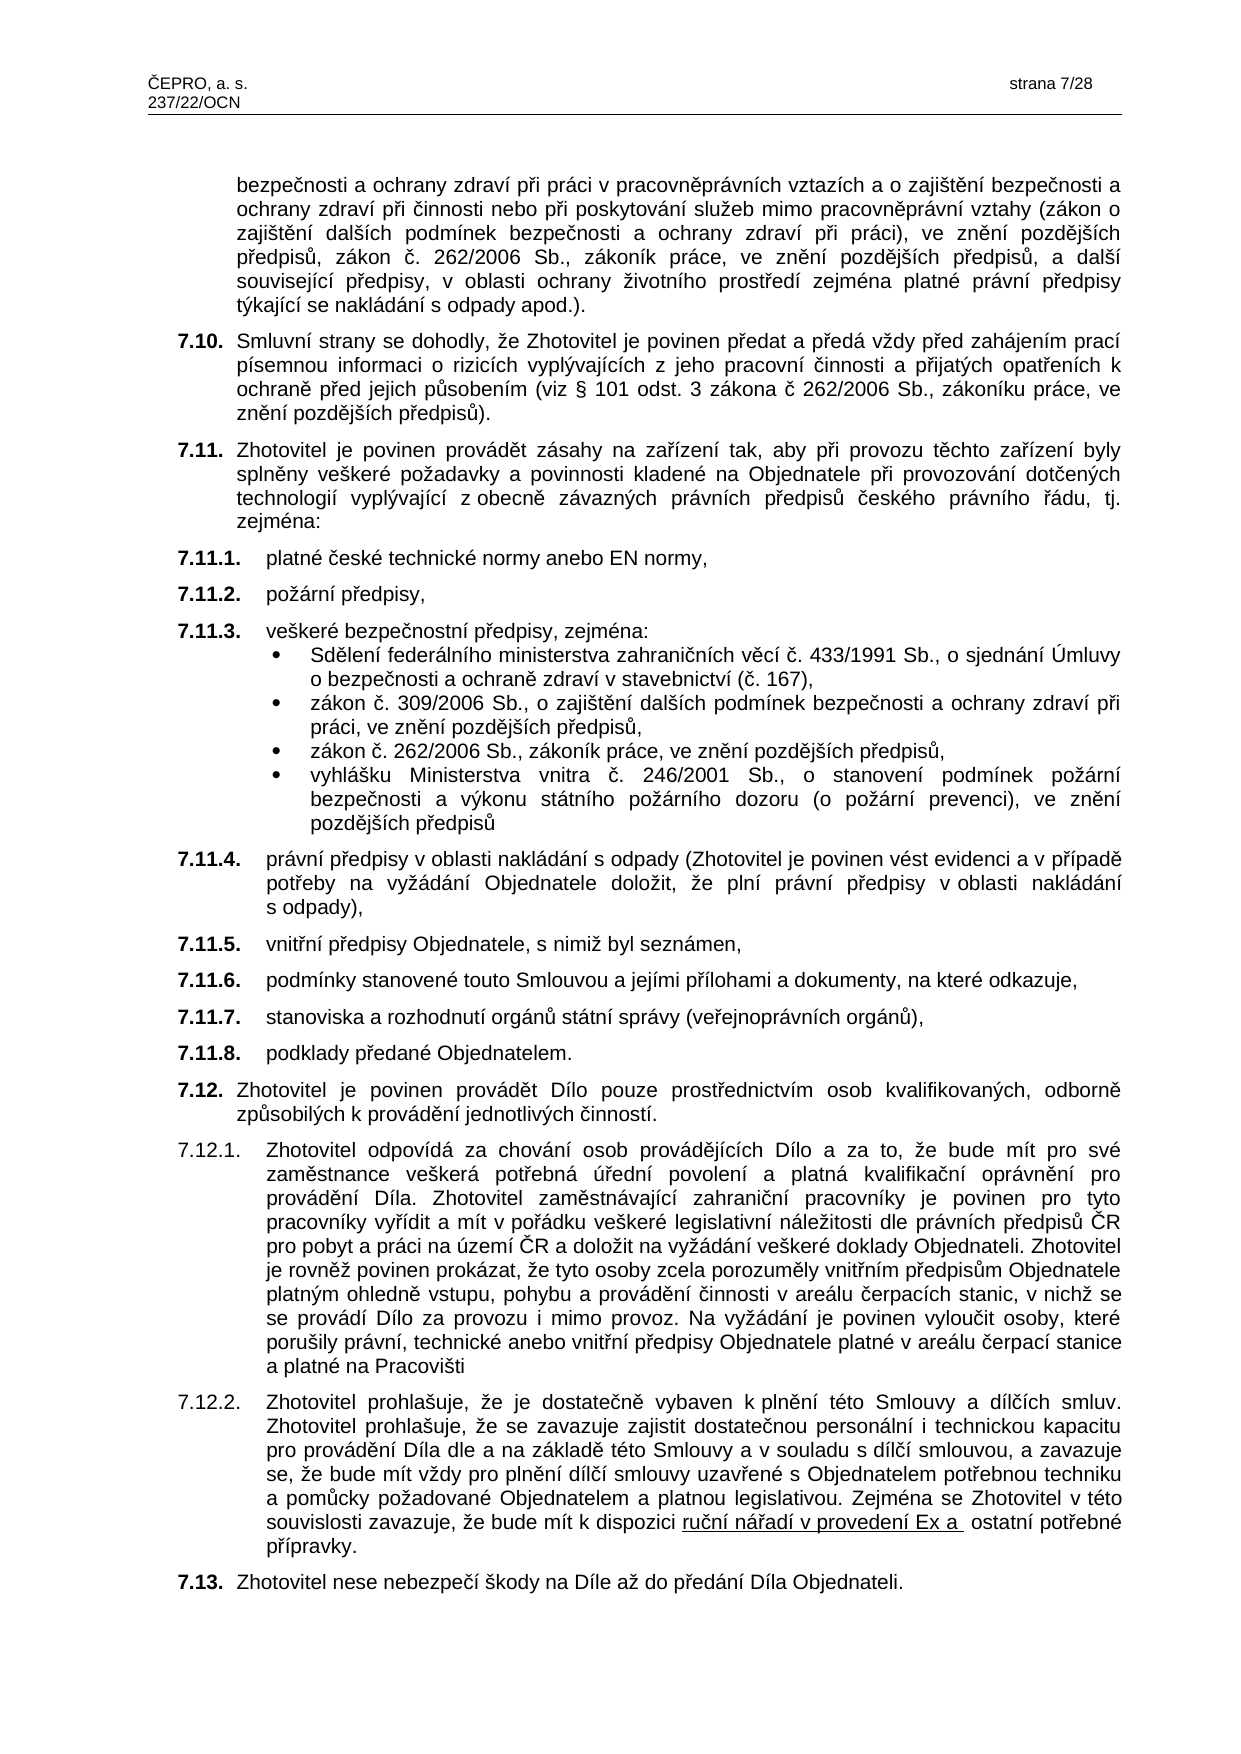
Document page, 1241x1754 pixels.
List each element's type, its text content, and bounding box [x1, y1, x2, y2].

list Zhotovitel odpovídá za chování osob provádějících Dílo a za to, že bude mít pro své zaměstnance veškerá potřebná úřední povolení a platná kvalifikační oprávnění pro provádění Díla. Zhotovitel zaměstnávající zahraniční pracovníky je povinen pro tyto pracovníky vyřídit a mít v pořádku veškeré legislativní náležitosti dle právních předpisů ČR pro pobyt a práci na území ČR a doložit na vyžádání veškeré doklady Objednateli. Zhotovitel je rovněž povinen prokázat, že tyto osoby zcela porozuměly vnitřním předpisům Objednatele platným ohledně vstupu, pohybu a provádění činnosti v areálu čerpacích stanic, v nichž se se provádí Dílo za provozu i mimo provoz. Na vyžádání je povinen vyloučit osoby, které porušily právní, technické anebo vnitřní předpisy Objednatele platné v areálu čerpací stanice a platné na Pracovišti [177, 1138, 1122, 1377]
list platné české technické normy anebo EN normy, [177, 546, 1122, 570]
list právní předpisy v oblasti nakládání s odpady (Zhotovitel je povinen vést evidenci a v případě potřeby na vyžádání Objednatele doložit, že plní právní předpisy v oblasti nakládání s odpady), [177, 847, 1122, 919]
list podklady předané Objednatelem. [177, 1041, 1122, 1065]
list požární předpisy, [177, 582, 1122, 606]
list zákon č. 262/2006 Sb., zákoník práce, ve znění pozdějších předpisů, [273, 739, 1122, 763]
list veškeré bezpečnostní předpisy, zejména: [177, 619, 1122, 643]
list Zhotovitel je povinen provádět Dílo pouze prostřednictvím osob kvalifikovaných, odborně způsobilých k provádění jednotlivých činností. [177, 1077, 1122, 1125]
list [177, 173, 1122, 317]
list Zhotovitel nese nebezpečí škody na Díle až do předání Díla Objednateli. [177, 1570, 1122, 1594]
list vnitřní předpisy Objednatele, s nimiž byl seznámen, [177, 932, 1122, 956]
list Zhotovitel prohlašuje, že je dostatečně vybaven k plnění této Smlouvy a dílčích smluv. Zhotovitel prohlašuje, že se zavazuje zajistit dostatečnou personální i technickou kapacitu pro provádění Díla dle a na základě této Smlouvy a v souladu s dílčí smlouvou, a zavazuje se, že bude mít vždy pro plnění dílčí smlouvy uzavřené s Objednatelem potřebnou techniku a pomůcky požadované Objednatelem a platnou legislativou. Zejména se Zhotovitel v této souvislosti zavazuje, že bude mít k dispozici ruční nářadí v provedení Ex a ostatní potřebné přípravky. [177, 1390, 1122, 1558]
list stanoviska a rozhodnutí orgánů státní správy (veřejnoprávních orgánů), [177, 1004, 1122, 1028]
list zákon č. 309/2006 Sb., o zajištění dalších podmínek bezpečnosti a ochrany zdraví při práci, ve znění pozdějších předpisů, [273, 691, 1122, 739]
list Sdělení federálního ministerstva zahraničních věcí č. 433/1991 Sb., o sjednání Úmluvy o bezpečnosti a ochraně zdraví v stavebnictví (č. 167), [273, 643, 1122, 691]
list Smluvní strany se dohodly, že Zhotovitel je povinen předat a předá vždy před zahájením prací písemnou informaci o rizicích vyplývajících z jeho pracovní činnosti a přijatých opatřeních k ochraně před jejich působením (viz § 101 odst. 3 zákona č 262/2006 Sb., zákoníku práce, ve znění pozdějších předpisů). [177, 329, 1122, 425]
list vyhlášku Ministerstva vnitra č. 246/2001 Sb., o stanovení podmínek požární bezpečnosti a výkonu státního požárního dozoru (o požární prevenci), ve znění pozdějších předpisů [273, 763, 1122, 835]
list Zhotovitel je povinen provádět zásahy na zařízení tak, aby při provozu těchto zařízení byly splněny veškeré požadavky a povinnosti kladené na Objednatele při provozování dotčených technologií vyplývající z obecně závazných právních předpisů českého právního řádu, tj. zejména: [177, 437, 1122, 533]
list podmínky stanovené touto Smlouvou a jejími přílohami a dokumenty, na které odkazuje, [177, 968, 1122, 992]
